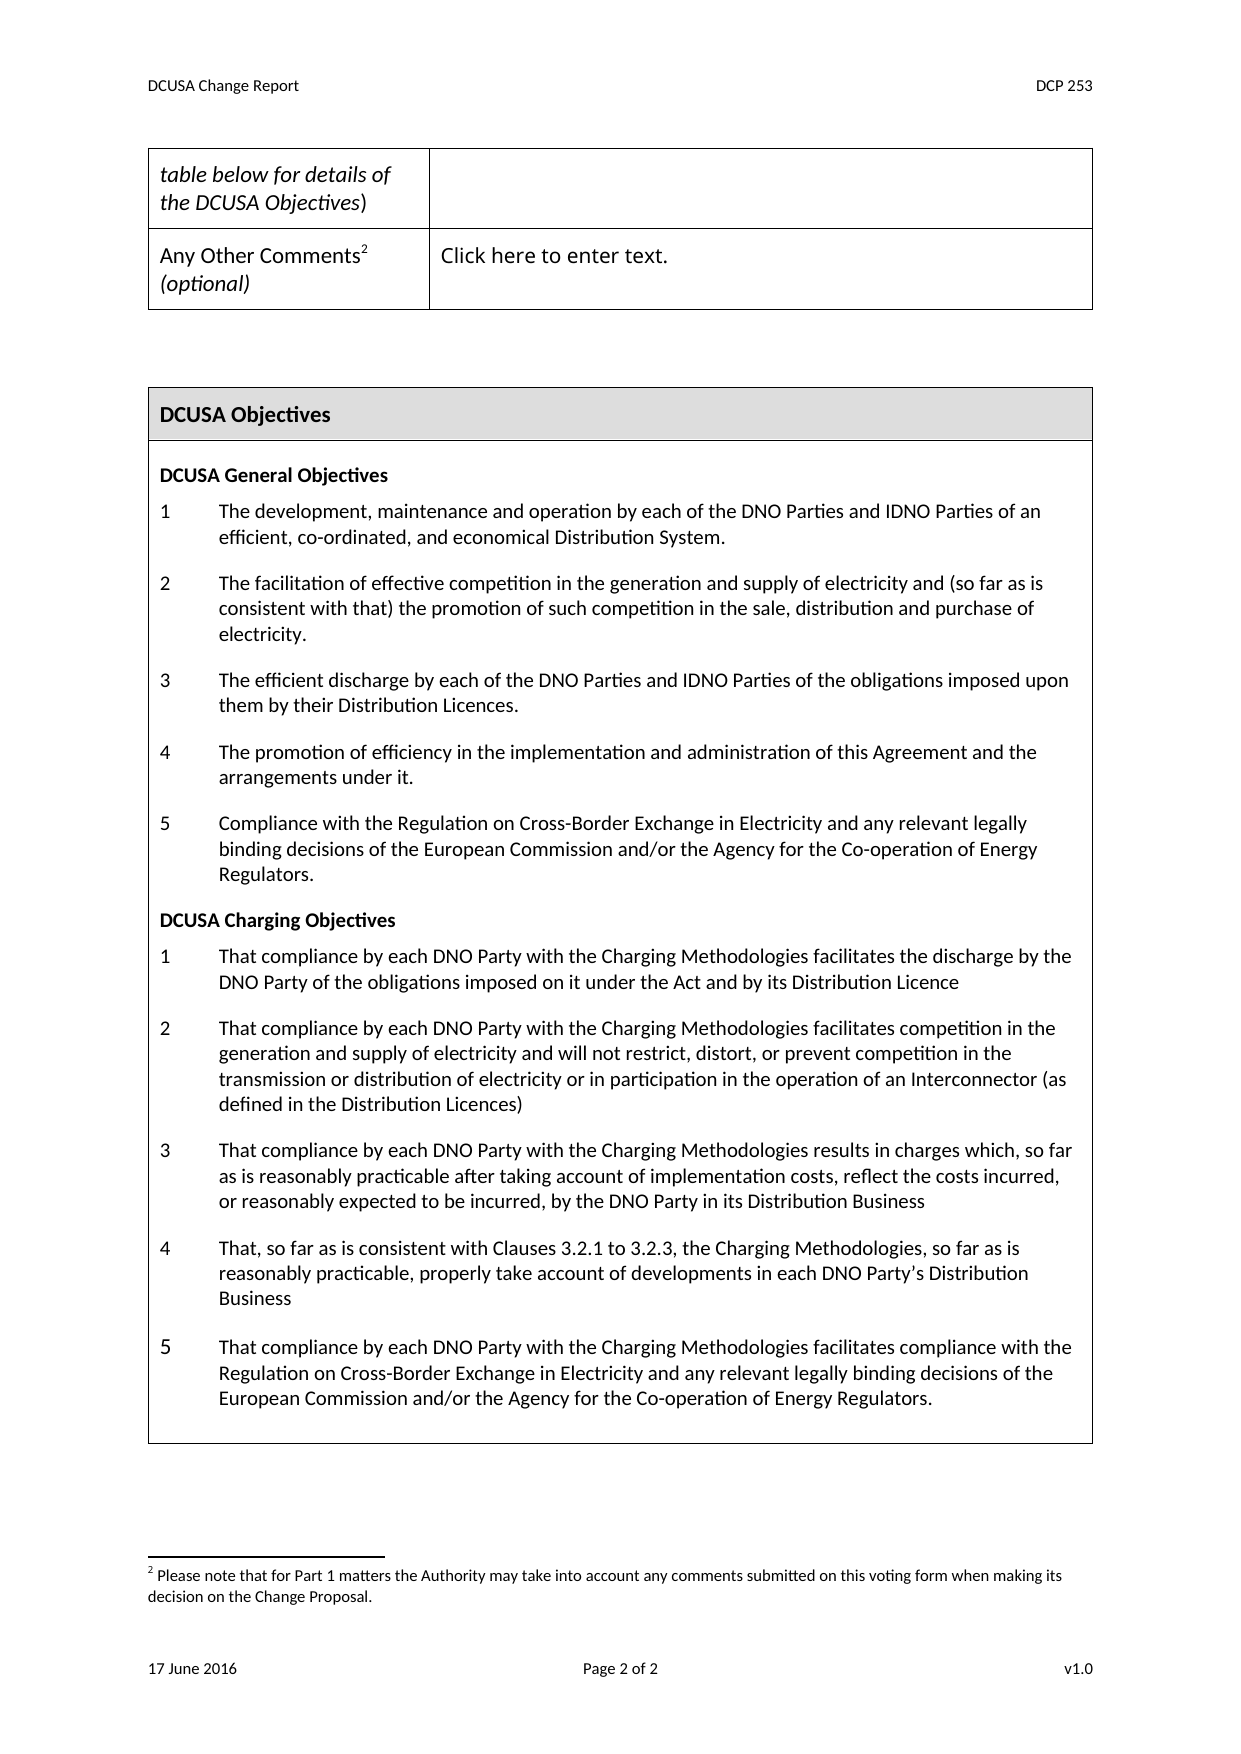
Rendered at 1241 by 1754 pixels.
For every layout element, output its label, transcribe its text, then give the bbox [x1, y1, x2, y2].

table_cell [149, 149, 429, 228]
table_header DCUSA Objectives [149, 388, 1092, 439]
table_cell Any Other Comments (optional) [149, 229, 429, 309]
table_cell DCUSA General Objectives The development, maintenance and operation by each of the DNO Parties and IDNO Parties of an efficient, co-ordinated, and economical Distribution System. The facilitation of effective competition in the generation and supply of electricity and (so far as is consistent with that) the promotion of such competition in the sale, distribution and purchase of electricity. The efficient discharge by each of the DNO Parties and IDNO Parties of the obligations imposed upon them by their Distribution Licences. The promotion of efficiency in the implementation and administration of this Agreement and the arrangements under it. Compliance with the Regulation on Cross-Border Exchange in Electricity and any relevant legally binding decisions of the European Commission and/or the Agency for the Co-operation of Energy Regulators. DCUSA Charging Objectives That compliance by each DNO Party with the Charging Methodologies facilitates the discharge by the DNO Party of the obligations imposed on it under the Act and by its Distribution Licence That compliance by each DNO Party with the Charging Methodologies facilitates competition in the generation and supply of electricity and will not restrict, distort, or prevent competition in the transmission or distribution of electricity or in participation in the operation of an Interconnector (as defined in the Distribution Licences) That compliance by each DNO Party with the Charging Methodologies results in charges which, so far as is reasonably practicable after taking account of implementation costs, reflect the costs incurred, or reasonably expected to be incurred, by the DNO Party in its Distribution Business That, so far as is consistent with Clauses 3.2.1 to 3.2.3, the Charging Methodologies, so far as is reasonably practicable, properly take account of developments in each DNO Party’s Distribution Business That compliance by each DNO Party with the Charging Methodologies facilitates compliance with the Regulation on Cross-Border Exchange in Electricity and any relevant legally binding decisions of the European Commission and/or the Agency for the Co-operation of Energy Regulators. [149, 441, 1092, 1443]
